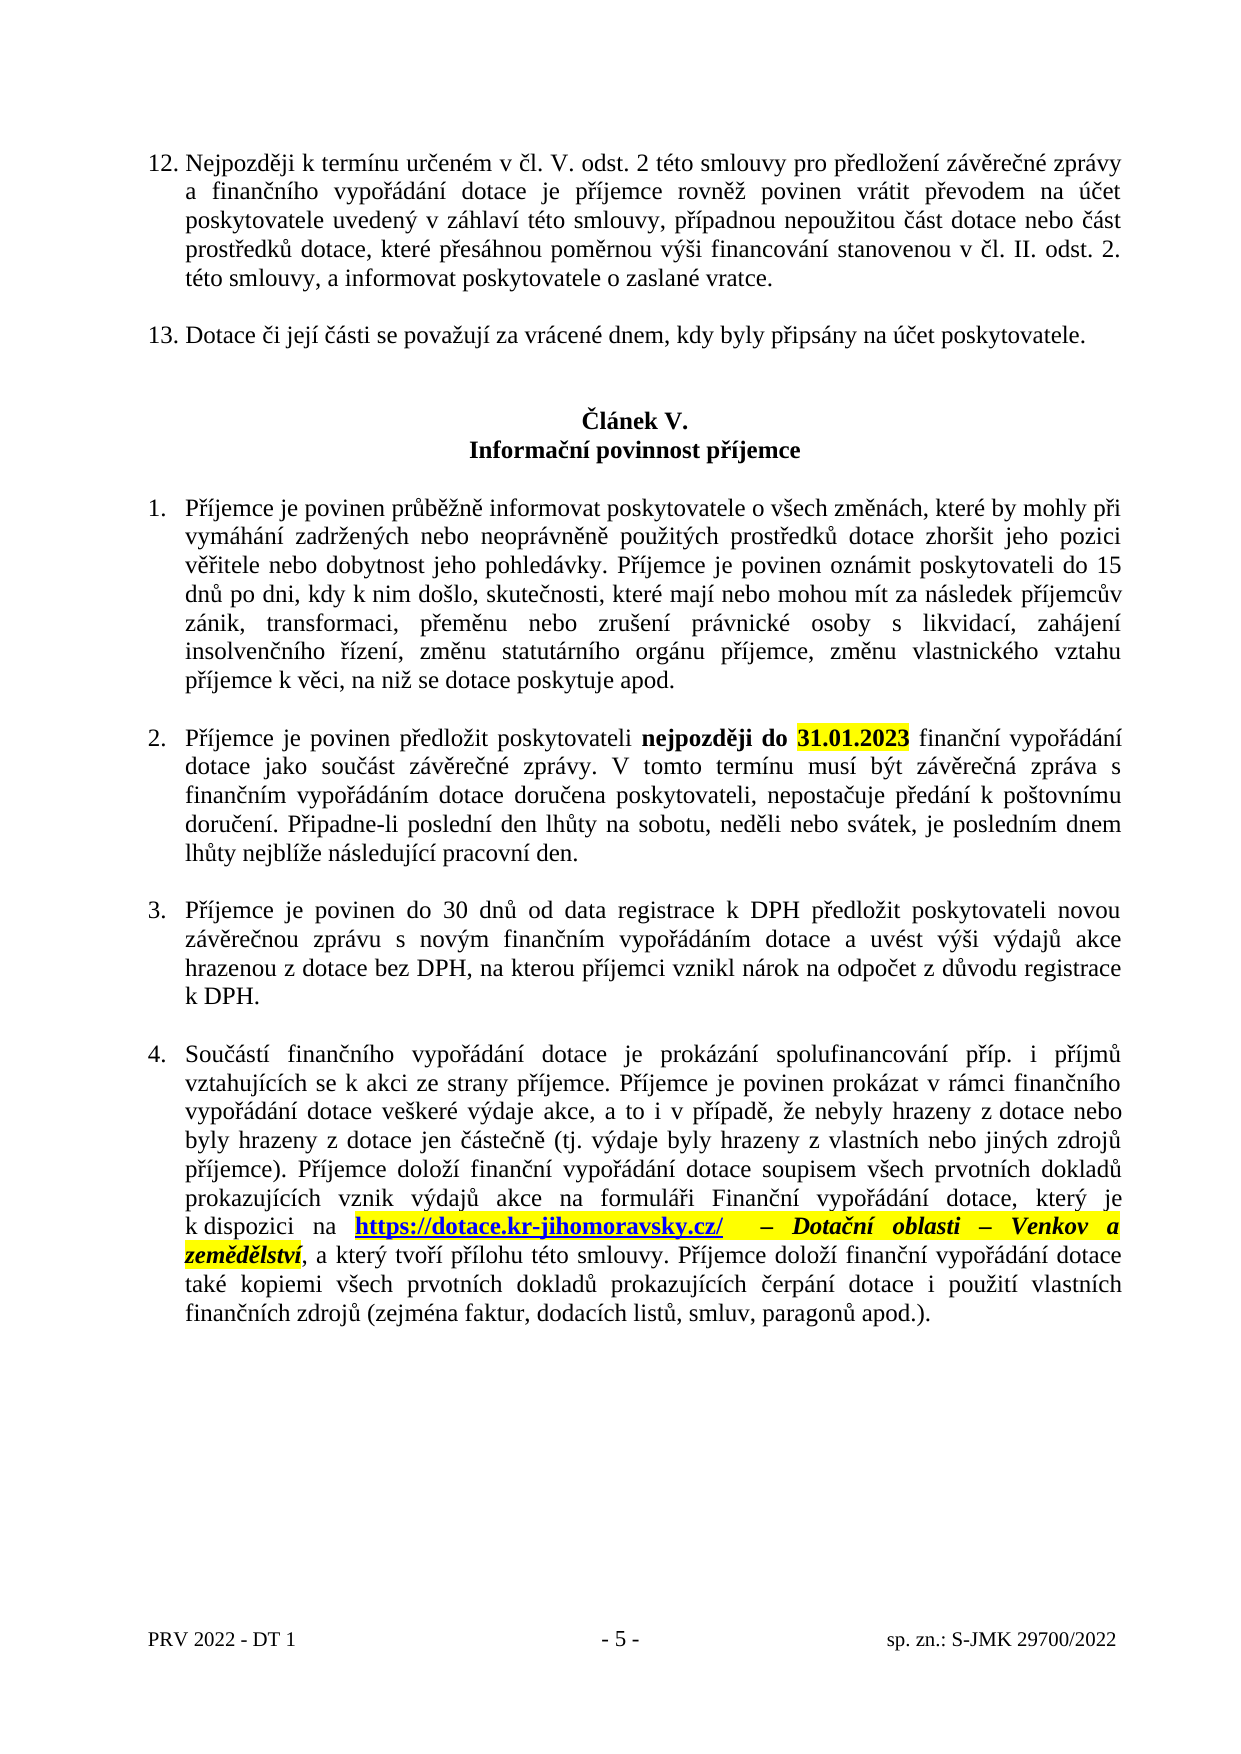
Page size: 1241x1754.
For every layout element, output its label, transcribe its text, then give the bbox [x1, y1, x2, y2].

list Příjemce je povinen průběžně informovat poskytovatele o všech změnách, které by mohly při vymáhání zadržených nebo neoprávněně použitých prostředků dotace zhoršit jeho pozici věřitele nebo dobytnost jeho pohledávky. Příjemce je povinen oznámit poskytovateli do 15 dnů po dni, kdy k nim došlo, skutečnosti, které mají nebo mohou mít za následek příjemcův zánik, transformaci, přeměnu nebo zrušení právnické osoby s likvidací, zahájení insolvenčního řízení, změnu statutárního orgánu příjemce, změnu vlastnického vztahu příjemce k věci, na niž se dotace poskytuje apod. [148, 493, 1122, 694]
text Informační povinnost příjemce [148, 435, 1122, 464]
list Příjemce je povinen předložit poskytovateli nejpozději do 31.01.2023 finanční vypořádání dotace jako součást závěrečné zprávy. V tomto termínu musí být závěrečná zpráva s finančním vypořádáním dotace doručena poskytovateli, nepostačuje předání k poštovnímu doručení. Připadne-li poslední den lhůty na sobotu, neděli nebo svátek, je posledním dnem lhůty nejblíže následující pracovní den. [148, 723, 1122, 866]
list Nejpozději k termínu určeném v čl. V. odst. 2 této smlouvy pro předložení závěrečné zprávy a finančního vypořádání dotace je příjemce rovněž povinen vrátit převodem na účet poskytovatele uvedený v záhlaví této smlouvy, případnou nepoužitou část dotace nebo část prostředků dotace, které přesáhnou poměrnou výši financování stanovenou v čl. II. odst. 2. této smlouvy, a informovat poskytovatele o zaslané vratce. [148, 148, 1122, 291]
list Dotace či její části se považují za vrácené dnem, kdy byly připsány na účet poskytovatele. [148, 320, 1122, 349]
text Článek V. [148, 406, 1122, 435]
list Příjemce je povinen do 30 dnů od data registrace k DPH předložit poskytovateli novou závěrečnou zprávu s novým finančním vypořádáním dotace a uvést výši výdajů akce hrazenou z dotace bez DPH, na kterou příjemci vznikl nárok na odpočet z důvodu registrace k DPH. [148, 895, 1122, 1010]
list Součástí finančního vypořádání dotace je prokázání spolufinancování příp. i příjmů vztahujících se k akci ze strany příjemce. Příjemce je povinen prokázat v rámci finančního vypořádání dotace veškeré výdaje akce, a to i v případě, že nebyly hrazeny z dotace nebo byly hrazeny z dotace jen částečně (tj. výdaje byly hrazeny z vlastních nebo jiných zdrojů příjemce). Příjemce doloží finanční vypořádání dotace soupisem všech prvotních dokladů prokazujících vznik výdajů akce na formuláři Finanční vypořádání dotace, který je k dispozici na https://dotace.kr-jihomoravsky.cz/ – Dotační oblasti – Venkov a zemědělství, a který tvoří přílohu této smlouvy. Příjemce doloží finanční vypořádání dotace také kopiemi všech prvotních dokladů prokazujících čerpání dotace i použití vlastních finančních zdrojů (zejména faktur, dodacích listů, smluv, paragonů apod.). [148, 1039, 1122, 1326]
